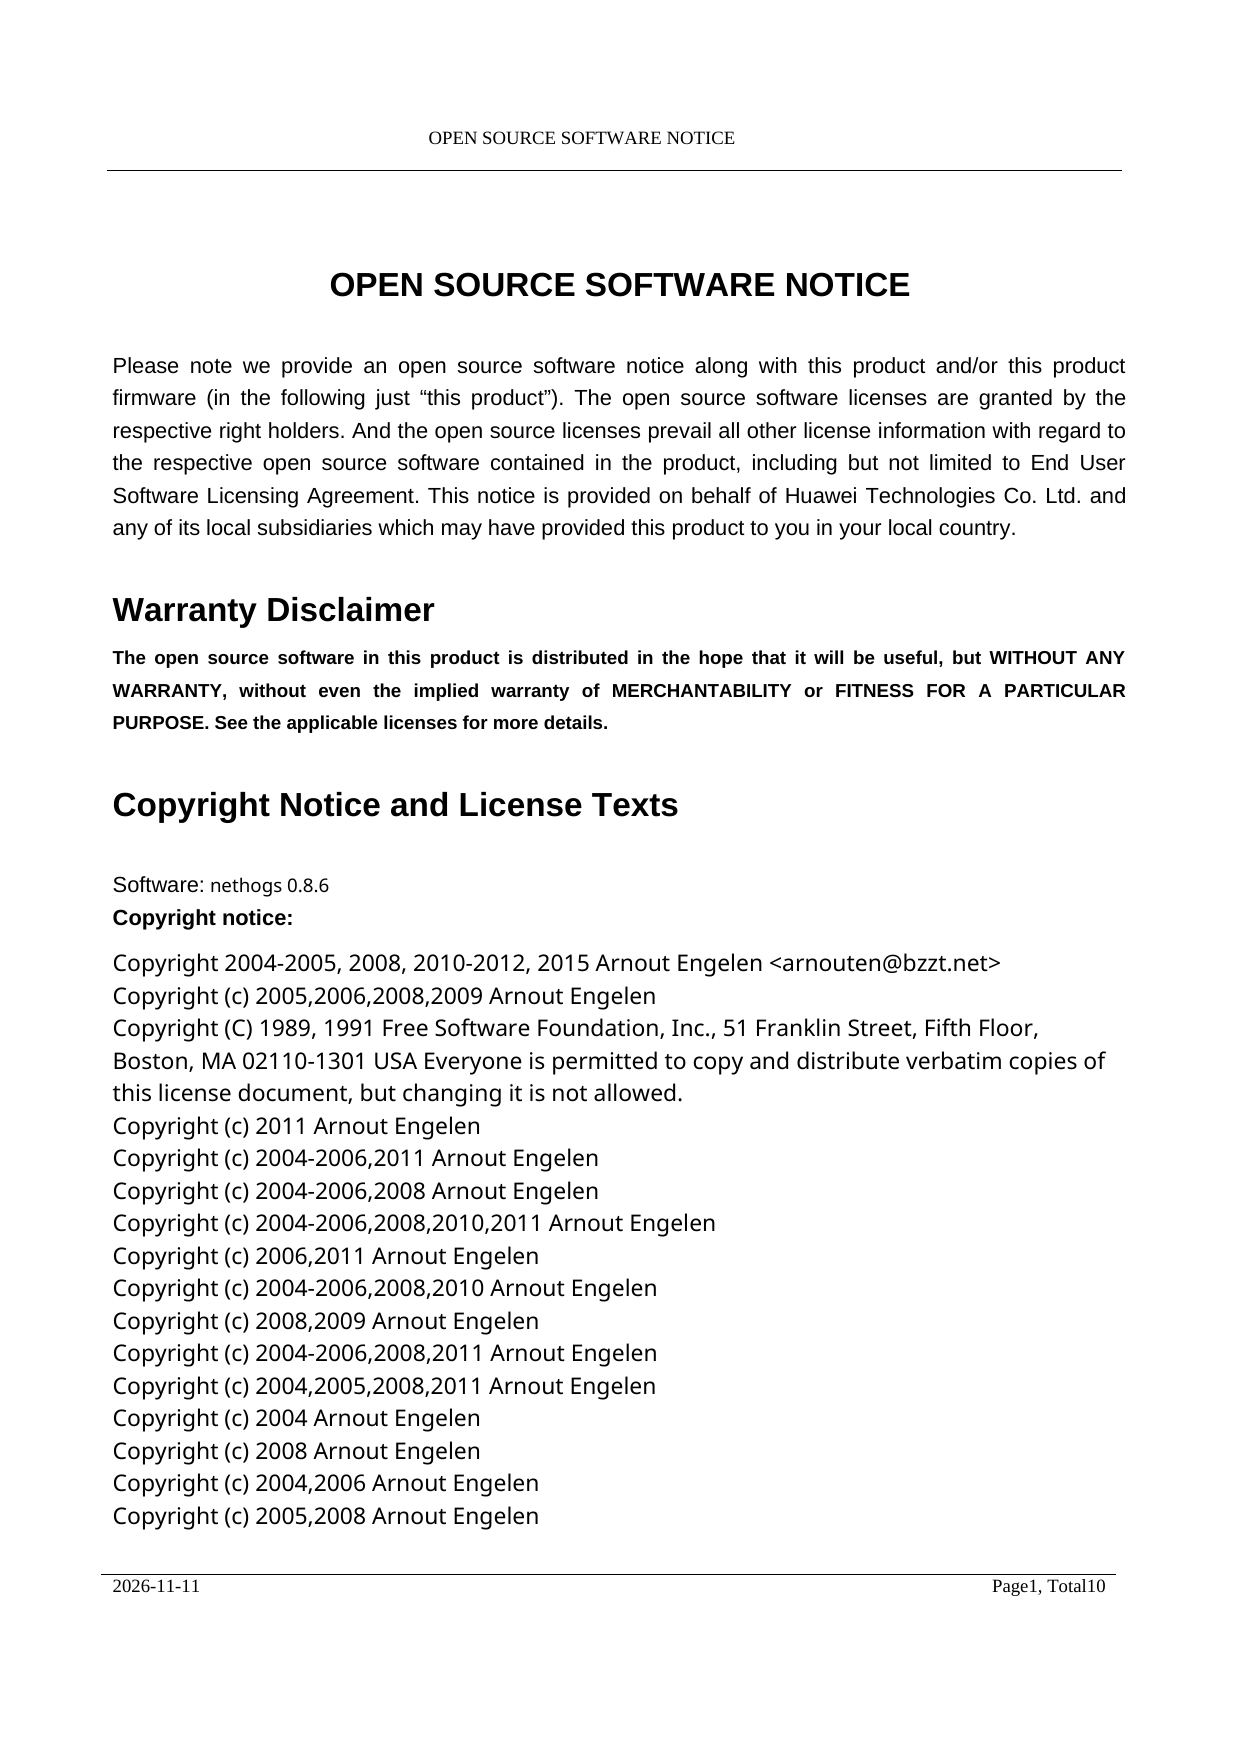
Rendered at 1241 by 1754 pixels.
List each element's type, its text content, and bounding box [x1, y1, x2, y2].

text Copyright (c) 2008 Arnout Engelen [112, 1434, 1128, 1467]
text Copyright (c) 2005,2006,2008,2009 Arnout Engelen [112, 979, 1128, 1012]
text Copyright notice: [112, 901, 1128, 934]
text Copyright (c) 2004-2006,2008 Arnout Engelen [112, 1174, 1128, 1207]
text Copyright (c) 2005,2008 Arnout Engelen [112, 1499, 1128, 1532]
text Copyright Notice and License Texts [112, 771, 1128, 836]
text Copyright (C) 1989, 1991 Free Software Foundation, Inc., 51 Franklin Street, Fifth Floor, Boston, MA 02110-1301 USA Everyone is permitted to copy and distribute verbatim copies of this license document, but changing it is not allowed. [112, 1012, 1128, 1109]
text Copyright (c) 2004,2006 Arnout Engelen [112, 1467, 1128, 1499]
text Copyright (c) 2004,2005,2008,2011 Arnout Engelen [112, 1369, 1128, 1402]
text Copyright (c) 2004 Arnout Engelen [112, 1402, 1128, 1434]
text Copyright (c) 2008,2009 Arnout Engelen [112, 1304, 1128, 1337]
text Please note we provide an open source software notice along with this product and/or this product firmware (in the following just “this product”). The open source software licenses are granted by the respective right holders. And the open source licenses prevail all other license information with regard to the respective open source software contained in the product, including but not limited to End User Software Licensing Agreement. This notice is provided on behalf of Huawei Technologies Co. Ltd. and any of its local subsidiaries which may have provided this product to you in your local country. [112, 349, 1128, 544]
text OPEN SOURCE SOFTWARE NOTICE [112, 251, 1128, 316]
text Warranty Disclaimer [112, 576, 1128, 641]
text Copyright (c) 2004-2006,2008,2011 Arnout Engelen [112, 1337, 1128, 1369]
text Copyright (c) 2006,2011 Arnout Engelen [112, 1239, 1128, 1272]
text Copyright (c) 2004-2006,2011 Arnout Engelen [112, 1142, 1128, 1174]
text Copyright (c) 2004-2006,2008,2010 Arnout Engelen [112, 1272, 1128, 1304]
text The open source software in this product is distributed in the hope that it will be useful, but WITHOUT ANY WARRANTY, without even the implied warranty of MERCHANTABILITY or FITNESS FOR A PARTICULAR PURPOSE. See the applicable licenses for more details. [112, 641, 1128, 739]
text Copyright (c) 2004-2006,2008,2010,2011 Arnout Engelen [112, 1207, 1128, 1239]
text Copyright (c) 2011 Arnout Engelen [112, 1109, 1128, 1142]
text Software: nethogs 0.8.6 [112, 869, 1128, 901]
text Copyright 2004-2005, 2008, 2010-2012, 2015 Arnout Engelen <arnouten@bzzt.net> [112, 947, 1128, 979]
